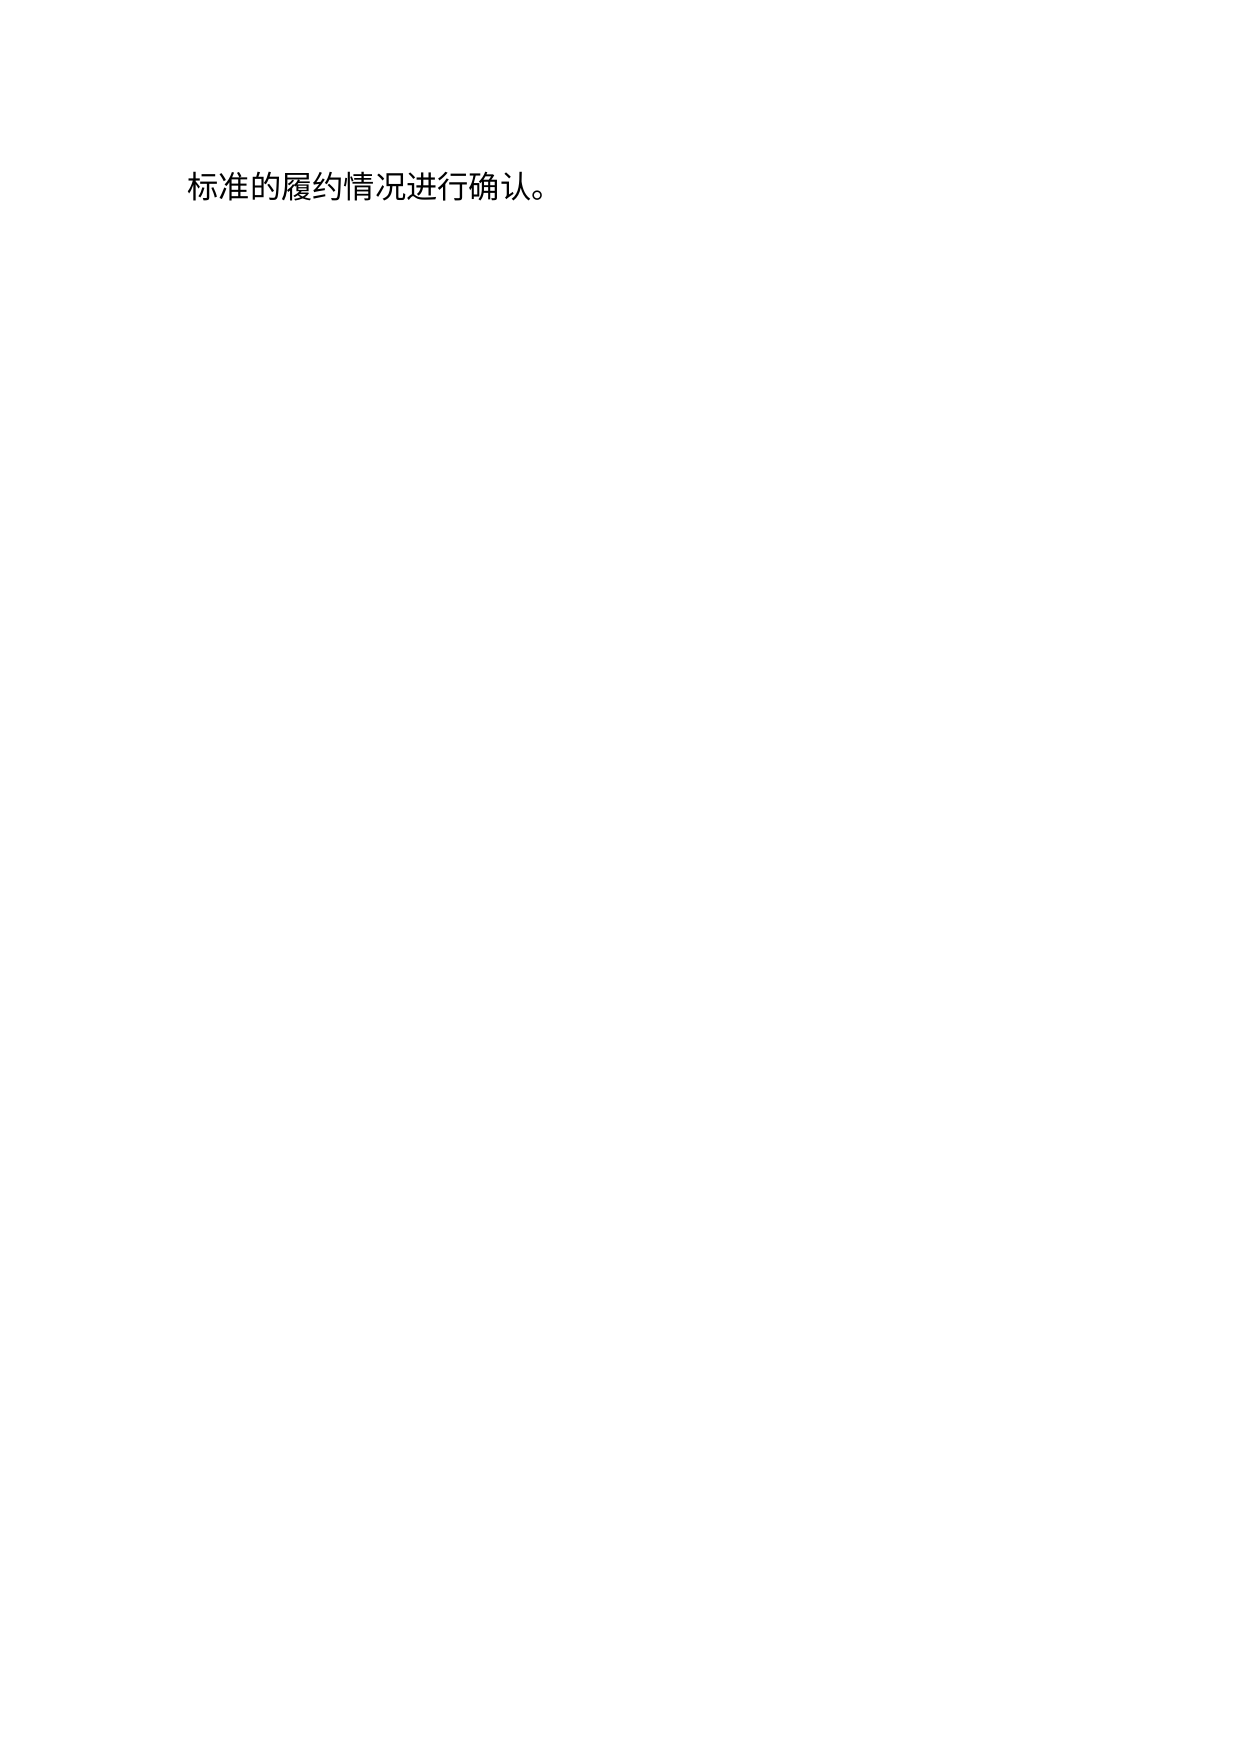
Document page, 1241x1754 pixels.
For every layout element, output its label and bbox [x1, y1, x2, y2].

text [187, 162, 1053, 207]
